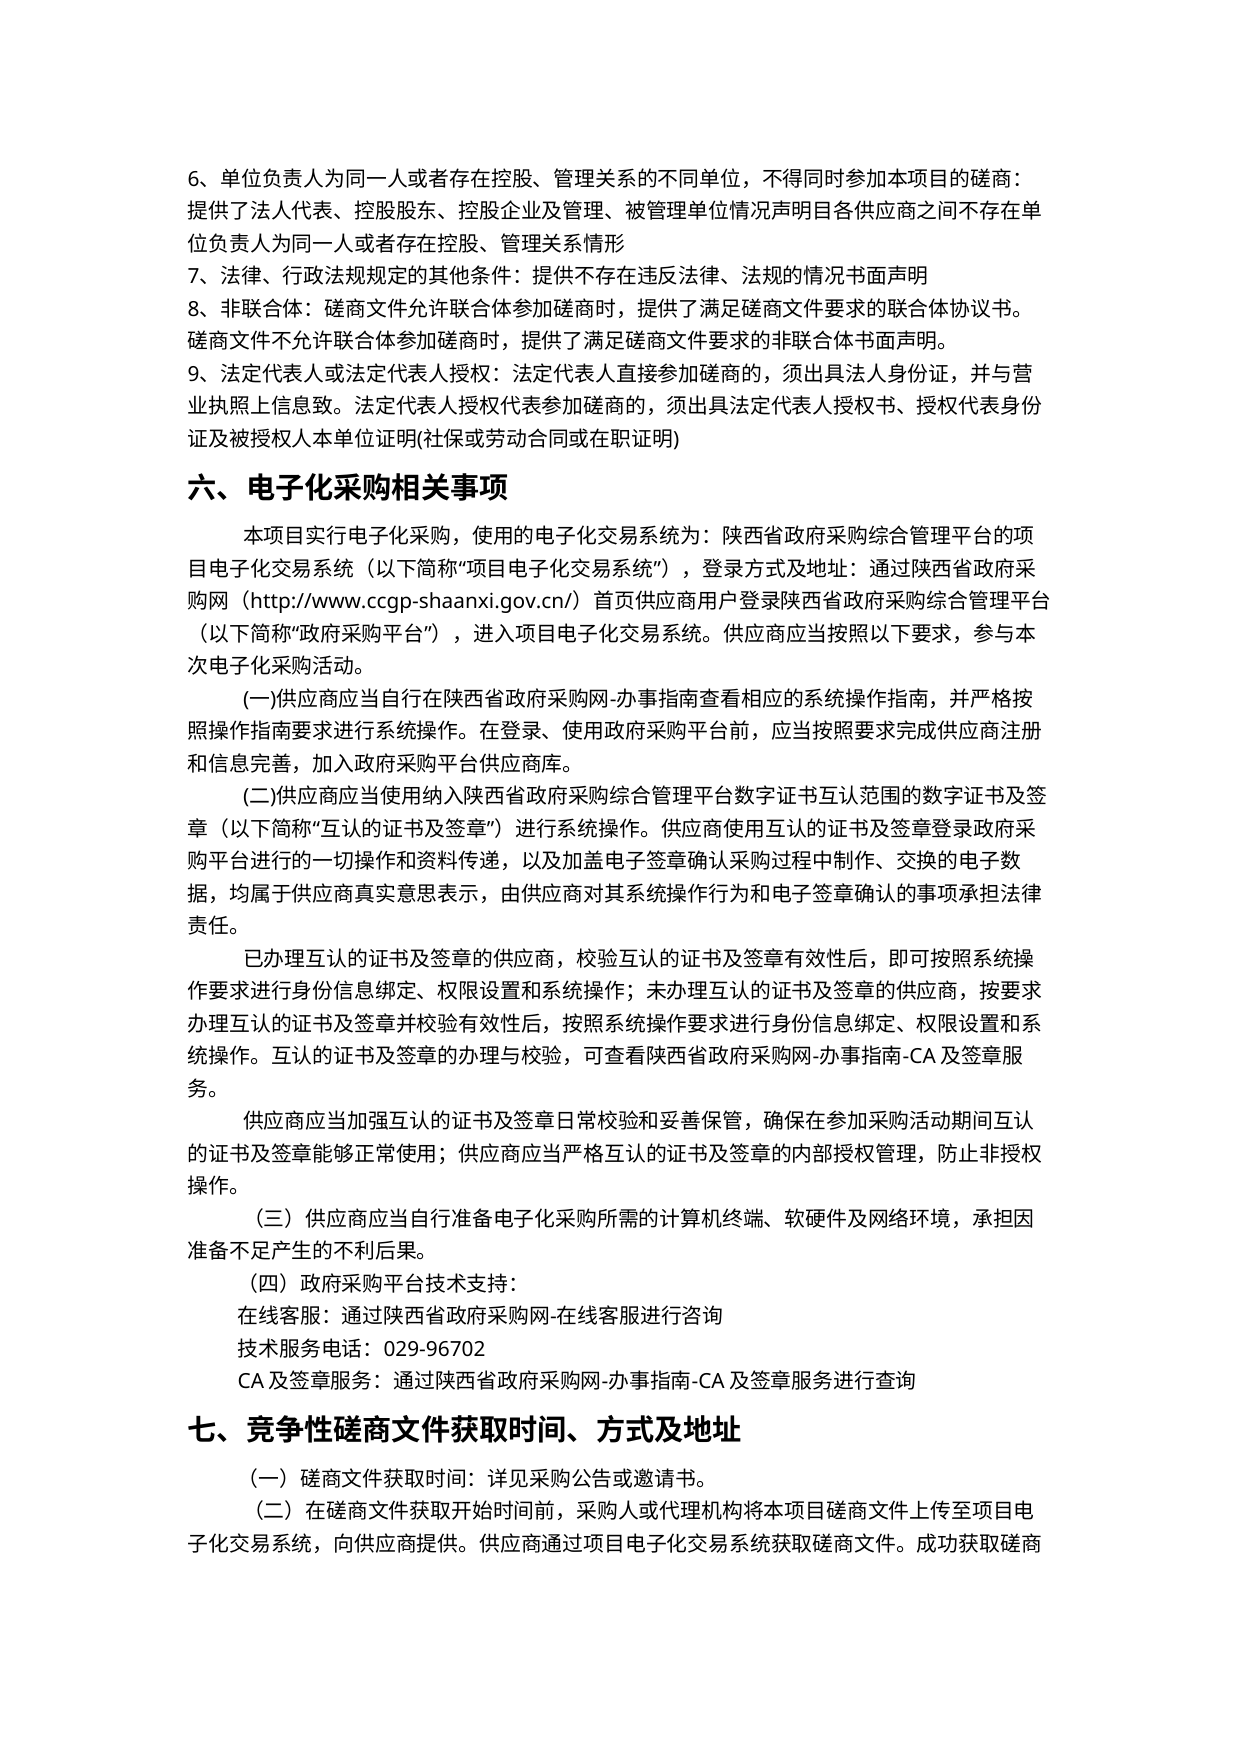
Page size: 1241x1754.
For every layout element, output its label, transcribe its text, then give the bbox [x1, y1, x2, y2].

text （一）磋商文件获取时间：详见采购公告或邀请书。 [187, 1462, 1053, 1494]
text 本项目实行电子化采购，使用的电子化交易系统为：陕西省政府采购综合管理平台的项目电子化交易系统（以下简称“项目电子化交易系统”），登录方式及地址：通过陕西省政府采购网（http://www.ccgp-shaanxi.gov.cn/）首页供应商用户登录陕西省政府采购综合管理平台（以下简称“政府采购平台”），进入项目电子化交易系统。供应商应当按照以下要求，参与本次电子化采购活动。 [187, 519, 1053, 682]
text (一)供应商应当自行在陕西省政府采购网-办事指南查看相应的系统操作指南，并严格按照操作指南要求进行系统操作。在登录、使用政府采购平台前，应当按照要求完成供应商注册和信息完善，加入政府采购平台供应商库。 [187, 682, 1053, 779]
text CA及签章服务：通过陕西省政府采购网-办事指南-CA及签章服务进行查询 [187, 1364, 1053, 1397]
text 7、法律、行政法规规定的其他条件：提供不存在违反法律、法规的情况书面声明 [187, 259, 1053, 292]
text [187, 1494, 1053, 1559]
text 8、非联合体：磋商文件允许联合体参加磋商时，提供了满足磋商文件要求的联合体协议书。磋商文件不允许联合体参加磋商时，提供了满足磋商文件要求的非联合体书面声明。 [187, 292, 1053, 357]
text (二)供应商应当使用纳入陕西省政府采购综合管理平台数字证书互认范围的数字证书及签章（以下简称“互认的证书及签章”）进行系统操作。供应商使用互认的证书及签章登录政府采购平台进行的一切操作和资料传递，以及加盖电子签章确认采购过程中制作、交换的电子数据，均属于供应商真实意思表示，由供应商对其系统操作行为和电子签章确认的事项承担法律责任。 [187, 779, 1053, 942]
text 9、法定代表人或法定代表人授权：法定代表人直接参加磋商的，须出具法人身份证，并与营业执照上信息致。法定代表人授权代表参加磋商的，须出具法定代表人授权书、授权代表身份证及被授权人本单位证明(社保或劳动合同或在职证明) [187, 357, 1053, 454]
text 供应商应当加强互认的证书及签章日常校验和妥善保管，确保在参加采购活动期间互认的证书及签章能够正常使用；供应商应当严格互认的证书及签章的内部授权管理，防止非授权操作。 [187, 1104, 1053, 1202]
text 技术服务电话：029-96702 [187, 1332, 1053, 1364]
text 六、电子化采购相关事项 [187, 454, 1053, 519]
text 已办理互认的证书及签章的供应商，校验互认的证书及签章有效性后，即可按照系统操作要求进行身份信息绑定、权限设置和系统操作；未办理互认的证书及签章的供应商，按要求办理互认的证书及签章并校验有效性后，按照系统操作要求进行身份信息绑定、权限设置和系统操作。互认的证书及签章的办理与校验，可查看陕西省政府采购网-办事指南-CA及签章服务。 [187, 942, 1053, 1104]
text （四）政府采购平台技术支持： [187, 1267, 1053, 1299]
text 在线客服：通过陕西省政府采购网-在线客服进行咨询 [187, 1299, 1053, 1332]
text （三）供应商应当自行准备电子化采购所需的计算机终端、软硬件及网络环境，承担因准备不足产生的不利后果。 [187, 1202, 1053, 1267]
text 6、单位负责人为同一人或者存在控股、管理关系的不同单位，不得同时参加本项目的磋商：提供了法人代表、控股股东、控股企业及管理、被管理单位情况声明目各供应商之间不存在单位负责人为同一人或者存在控股、管理关系情形 [187, 162, 1053, 259]
text 七、竞争性磋商文件获取时间、方式及地址 [187, 1397, 1053, 1462]
